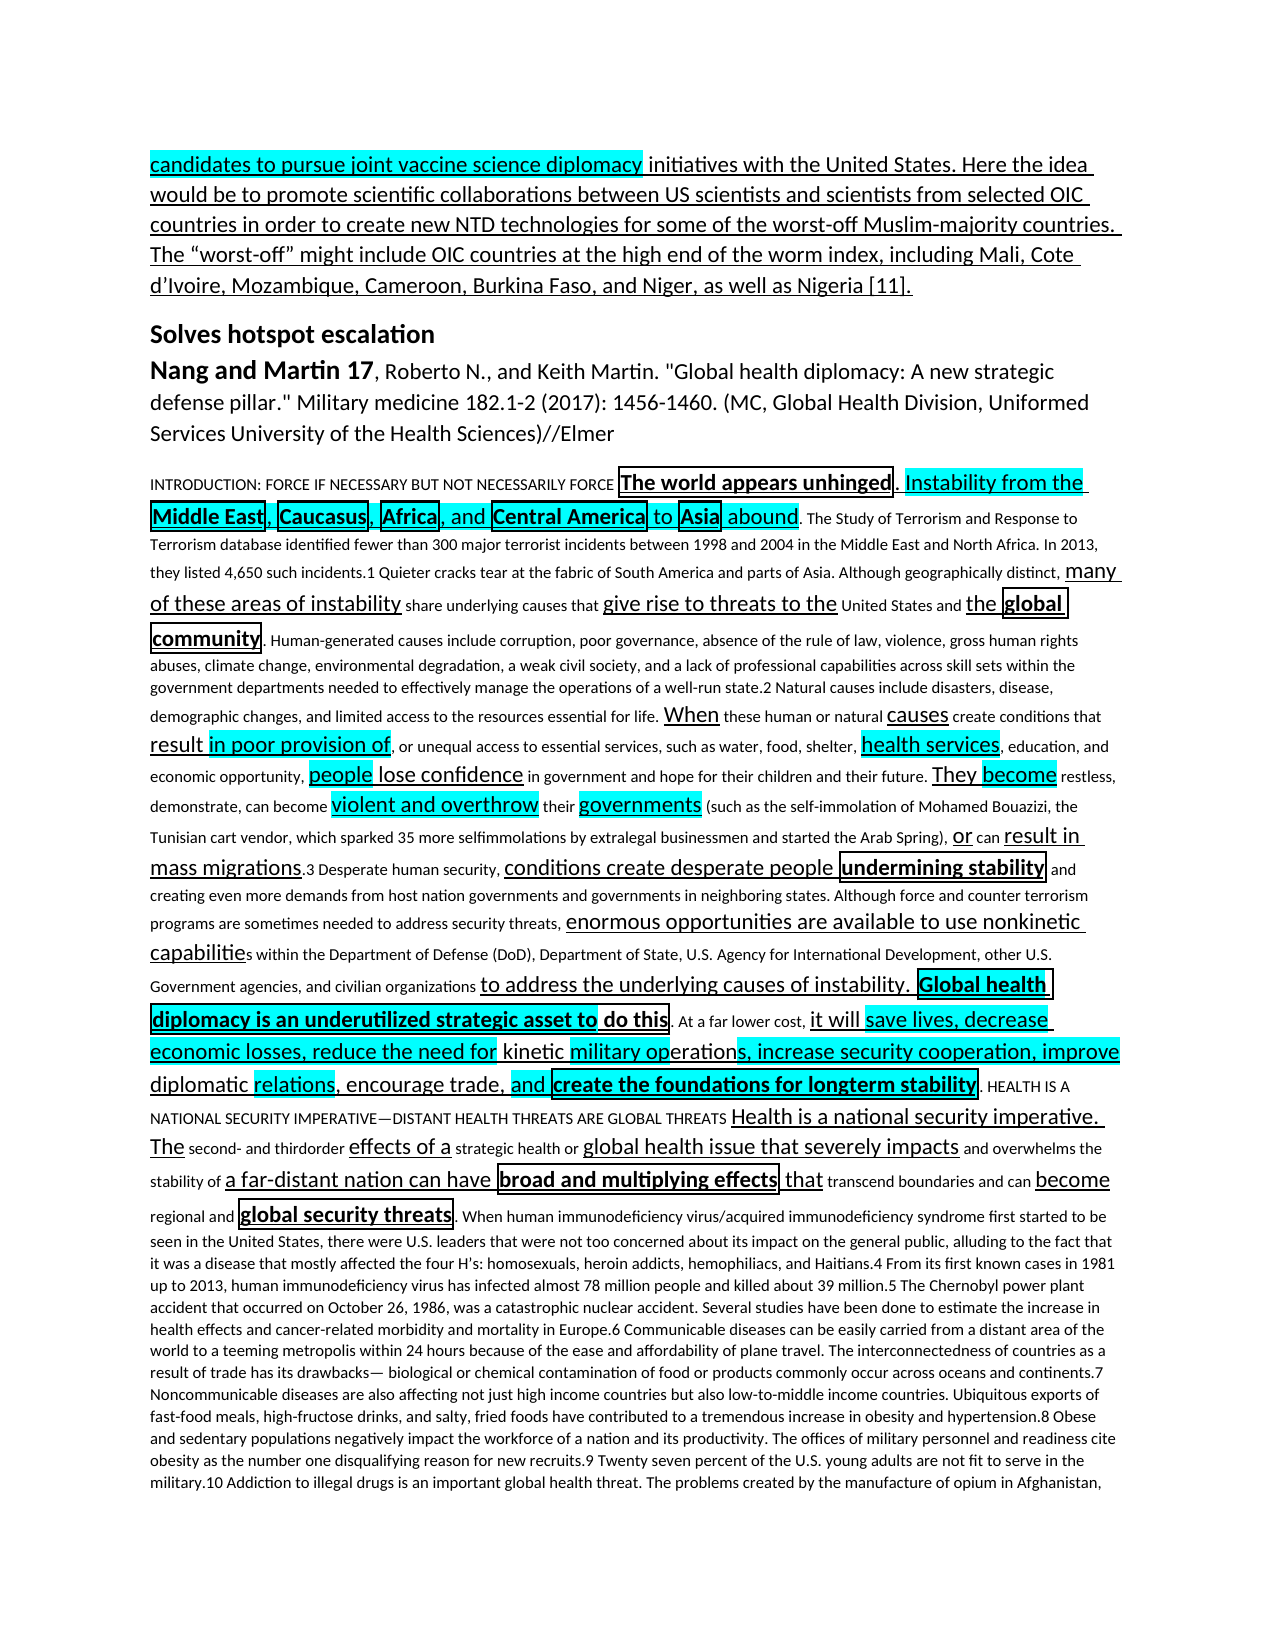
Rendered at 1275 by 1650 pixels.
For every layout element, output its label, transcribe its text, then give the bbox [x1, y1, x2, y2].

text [150, 466, 1125, 1492]
subtitle Solves hotspot escalation [150, 318, 1125, 351]
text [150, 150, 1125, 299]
text Nang and Martin 17, Roberto N., and Keith Martin. "Global health diplomacy: A new strategic defense pillar." Military medicine 182.1-2 (2017): 1456-1460. (MC, Global Health Division, Uniformed Services University of the Health Sciences)//Elmer [150, 353, 1125, 447]
